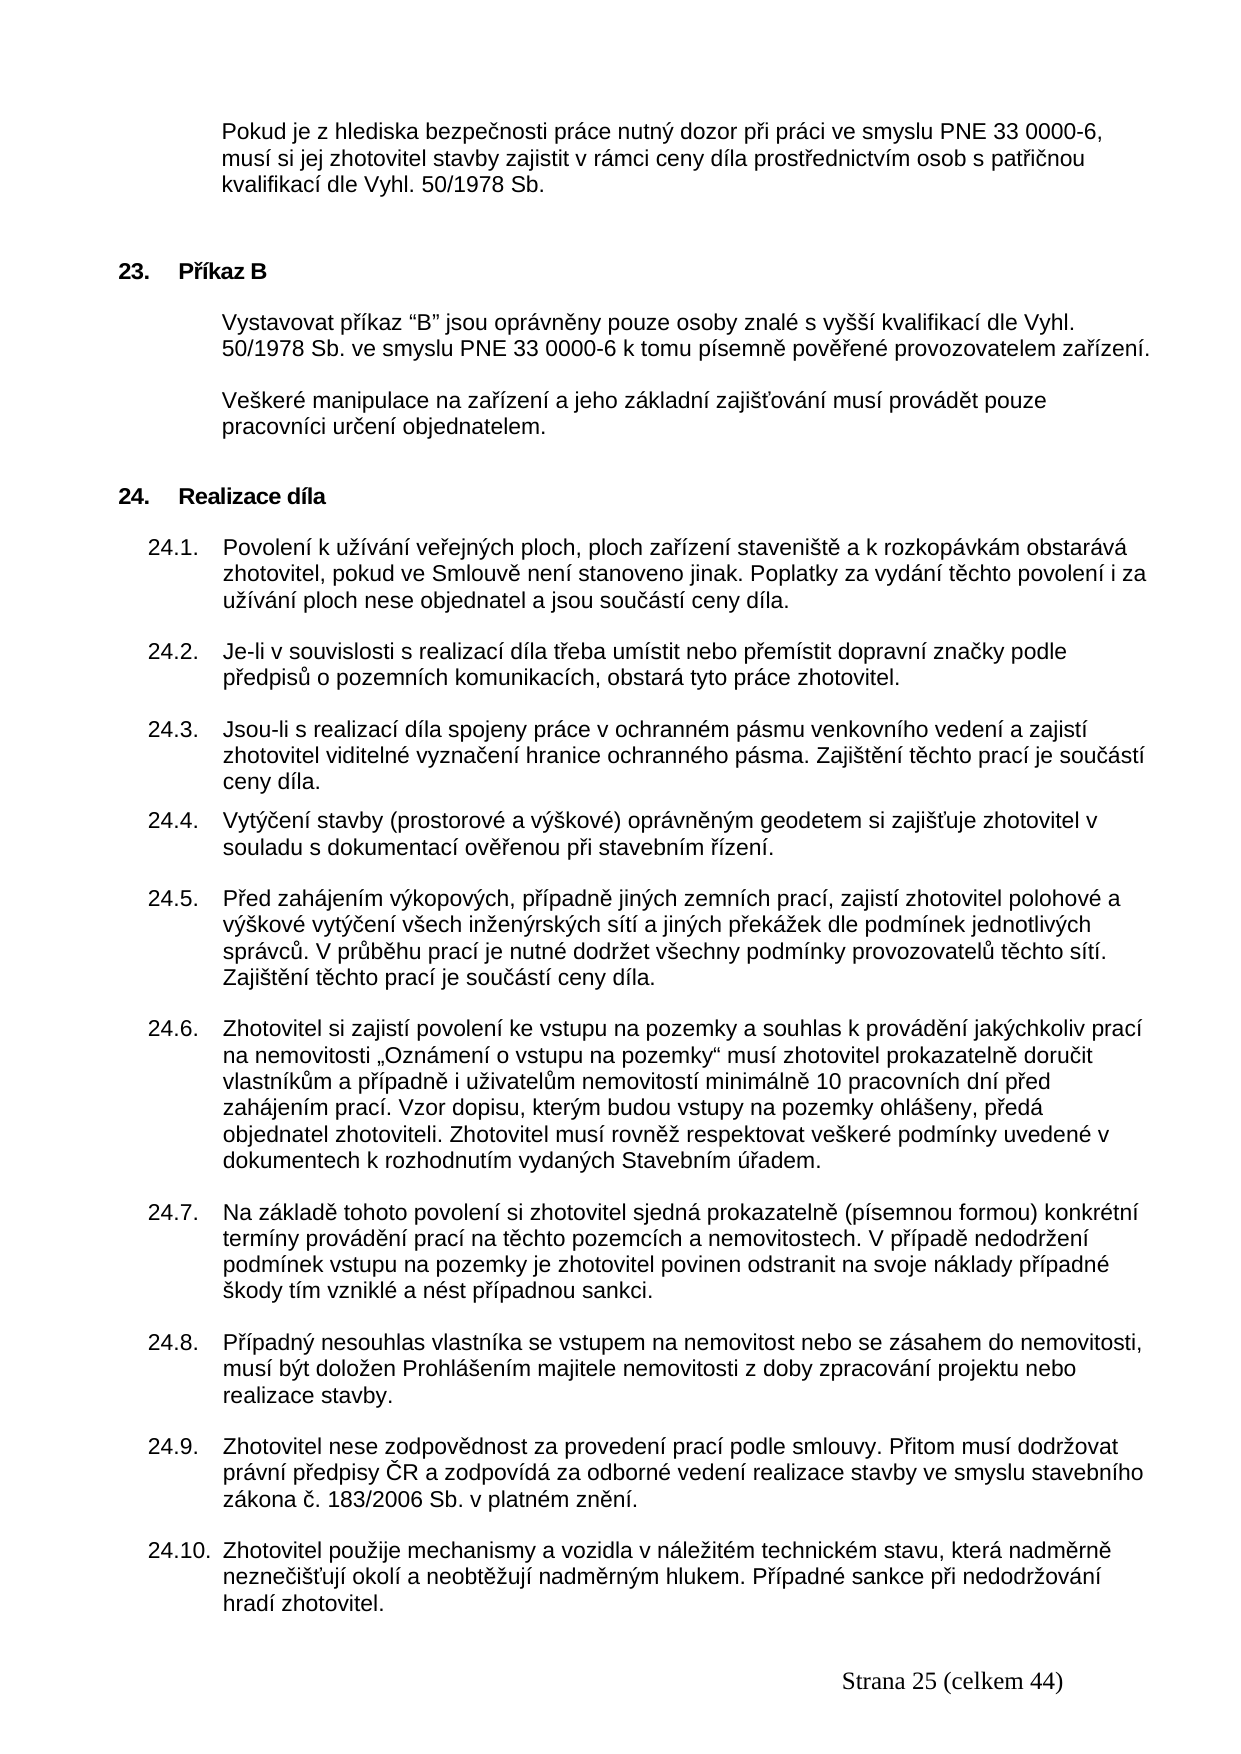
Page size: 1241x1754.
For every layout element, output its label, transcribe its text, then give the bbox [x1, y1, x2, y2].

subtitle Na základě tohoto povolení si zhotovitel sjedná prokazatelně (písemnou formou) konkrétní termíny provádění prací na těchto pozemcích a nemovitostech. V případě nedodržení podmínek vstupu na pozemky je zhotovitel povinen odstranit na svoje náklady případné škody tím vzniklé a nést případnou sankci. [148, 1198, 1152, 1304]
subtitle Případný nesouhlas vlastníka se vstupem na nemovitost nebo se zásahem do nemovitosti, musí být doložen Prohlášením majitele nemovitosti z doby zpracování projektu nebo realizace stavby. [148, 1329, 1152, 1408]
subtitle Povolení k užívání veřejných ploch, ploch zařízení staveniště a k rozkopávkám obstarává zhotovitel, pokud ve Smlouvě není stanoveno jinak. Poplatky za vydání těchto povolení i za užívání ploch nese objednatel a jsou součástí ceny díla. [148, 534, 1152, 613]
subtitle Zhotovitel si zajistí povolení ke vstupu na pozemky a souhlas k provádění jakýchkoliv prací na nemovitosti „Oznámení o vstupu na pozemky“ musí zhotovitel prokazatelně doručit vlastníkům a případně i uživatelům nemovitostí minimálně 10 pracovních dní před zahájením prací. Vzor dopisu, kterým budou vstupy na pozemky ohlášeny, předá objednatel zhotoviteli. Zhotovitel musí rovněž respektovat veškeré podmínky uvedené v dokumentech k rozhodnutím vydaných Stavebním úřadem. [148, 1015, 1152, 1173]
subtitle Zhotovitel použije mechanismy a vozidla v náležitém technickém stavu, která nadměrně neznečišťují okolí a neobtěžují nadměrným hlukem. Případné sankce při nedodržování hradí zhotovitel. [148, 1537, 1152, 1616]
subtitle Vystavovat příkaz “B” jsou oprávněny pouze osoby znalé s vyšší kvalifikací dle Vyhl. 50/1978 Sb. ve smyslu PNE 33 0000-6 k tomu písemně pověřené provozovatelem zařízení. [222, 309, 1152, 362]
subtitle Realizace díla [118, 485, 1152, 509]
subtitle Pokud je z hlediska bezpečnosti práce nutný dozor při práci ve smyslu PNE 33 0000-6, musí si jej zhotovitel stavby zajistit v rámci ceny díla prostřednictvím osob s patřičnou kvalifikací dle Vyhl. 50/1978 Sb. [221, 118, 1152, 197]
subtitle Je-li v souvislosti s realizací díla třeba umístit nebo přemístit dopravní značky podle předpisů o pozemních komunikacích, obstará tyto práce zhotovitel. [148, 638, 1152, 691]
subtitle Příkaz B [118, 260, 1152, 284]
subtitle Veškeré manipulace na zařízení a jeho základní zajišťování musí provádět pouze pracovníci určení objednatelem. [222, 387, 1152, 439]
subtitle Zhotovitel nese zodpovědnost za provedení prací podle smlouvy. Přitom musí dodržovat právní předpisy ČR a zodpovídá za odborné vedení realizace stavby ve smyslu stavebního zákona č. 183/2006 Sb. v platném znění. [148, 1433, 1152, 1512]
subtitle Jsou-li s realizací díla spojeny práce v ochranném pásmu venkovního vedení a zajistí zhotovitel viditelné vyznačení hranice ochranného pásma. Zajištění těchto prací je součástí ceny díla. [148, 716, 1152, 795]
subtitle Vytýčení stavby (prostorové a výškové) oprávněným geodetem si zajišťuje zhotovitel v souladu s dokumentací ověřenou při stavebním řízení. [148, 807, 1152, 860]
subtitle Před zahájením výkopových, případně jiných zemních prací, zajistí zhotovitel polohové a výškové vytýčení všech inženýrských sítí a jiných překážek dle podmínek jednotlivých správců. V průběhu prací je nutné dodržet všechny podmínky provozovatelů těchto sítí. Zajištění těchto prací je součástí ceny díla. [148, 885, 1152, 990]
